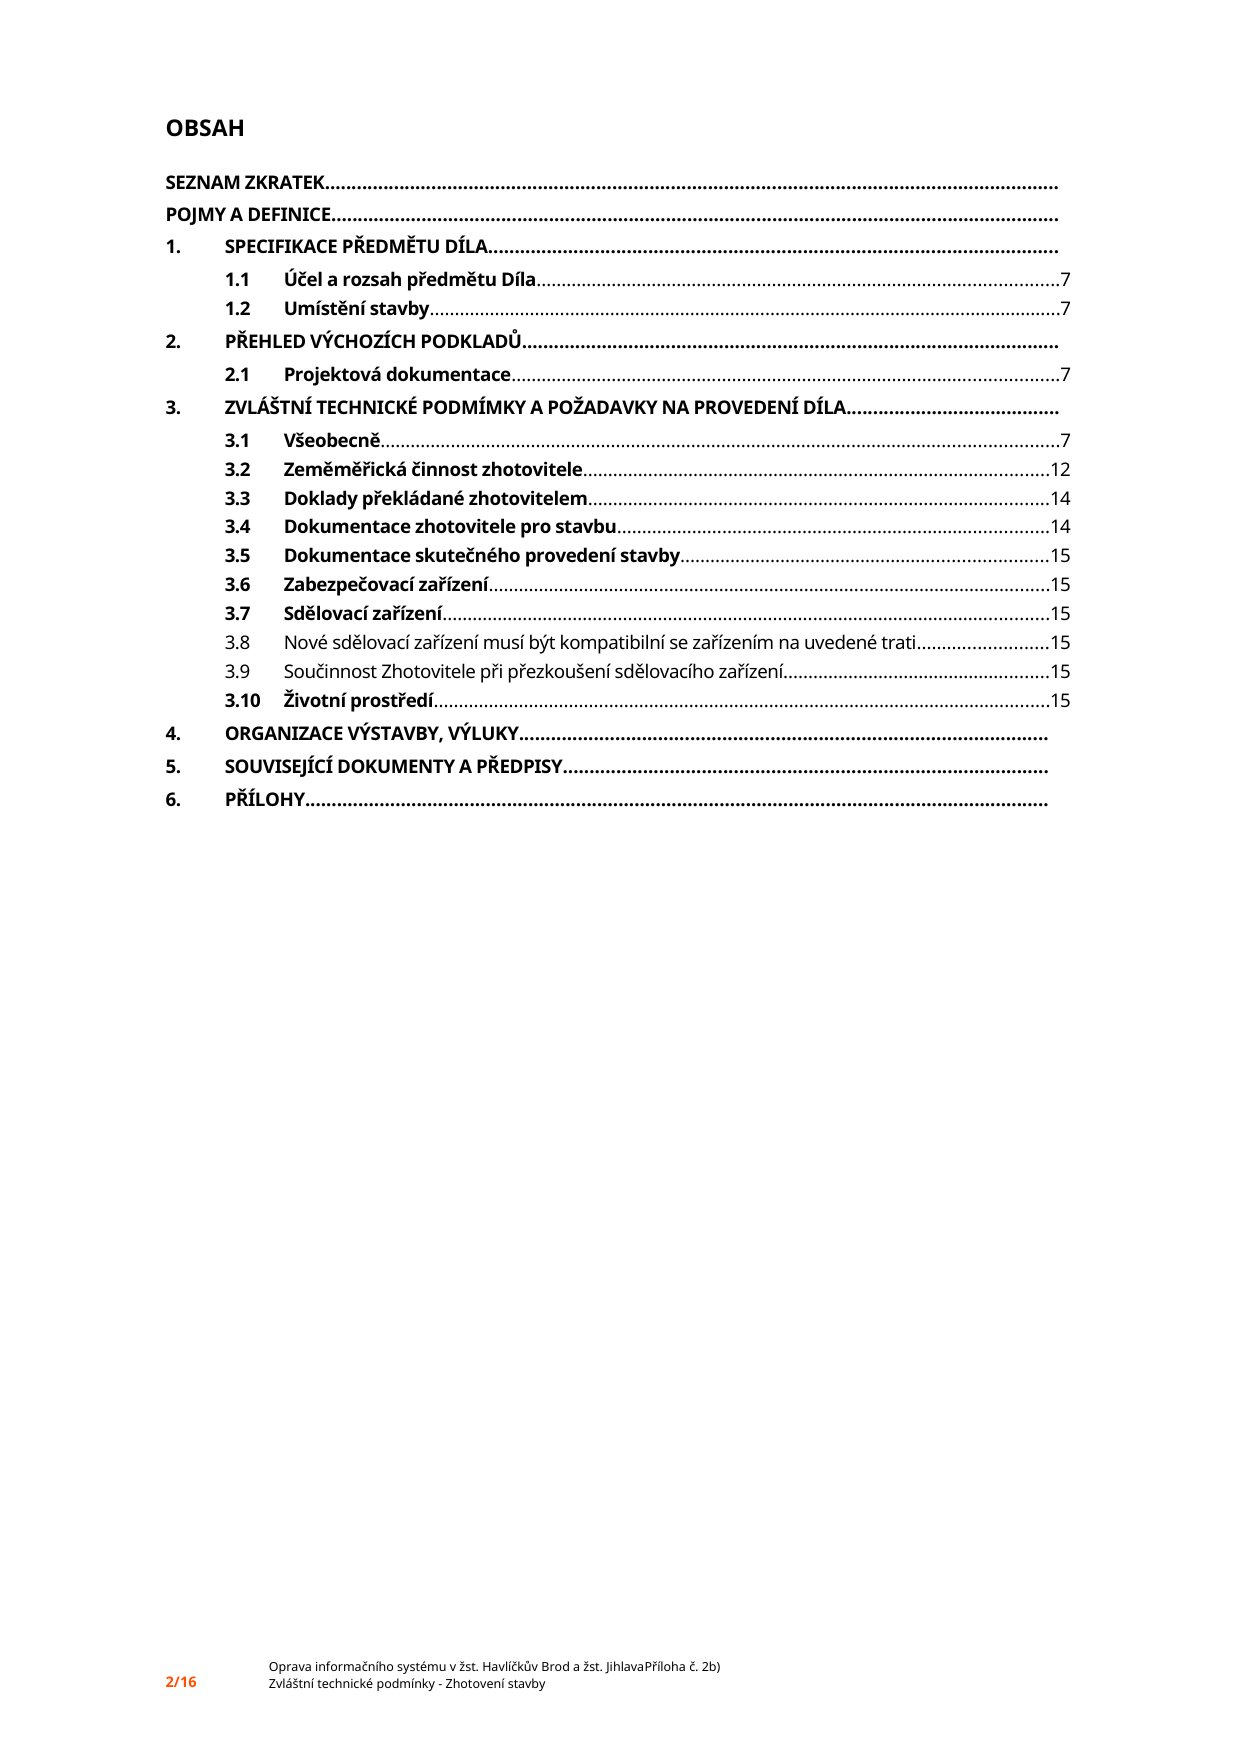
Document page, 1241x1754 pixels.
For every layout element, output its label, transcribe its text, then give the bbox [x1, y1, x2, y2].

text 1.1 Účel a rozsah předmětu Díla 7 [224, 266, 1075, 292]
text 5. SOUVISEJÍCÍ DOKUMENTY A PŘEDPISY 16 [165, 753, 1045, 778]
text 3.7 Sdělovací zařízení 15 [224, 600, 1075, 626]
text 3.6 Zabezpečovací zařízení 15 [224, 572, 1075, 597]
text 3.1 Všeobecně 7 [224, 427, 1075, 453]
text 2.1 Projektová dokumentace 7 [224, 361, 1075, 387]
text 3.4 Dokumentace zhotovitele pro stavbu 14 [224, 514, 1075, 539]
text 3.2 Zeměměřická činnost zhotovitele 12 [224, 456, 1075, 482]
text 4. ORGANIZACE VÝSTAVBY, VÝLUKY 16 [165, 720, 1045, 746]
text 1.2 Umístění stavby 7 [224, 295, 1075, 321]
text 1. SPECIFIKACE PŘEDMĚTU DÍLA 7 [165, 233, 1045, 259]
text SEZNAM ZKRATEK 4 [165, 169, 1045, 194]
text 3.9 Součinnost Zhotovitele při přezkoušení sdělovacího zařízení. 15 [224, 658, 1075, 684]
text Pojmy a definice 5 [165, 201, 1045, 227]
text 3.5 Dokumentace skutečného provedení stavby 15 [224, 543, 1075, 568]
text 6. PŘÍLOHY 17 [165, 786, 1045, 812]
text 3. Zvláštní TECHNICKÉ podmímky a požadavky na PROVEDENÍ DÍLA 7 [165, 394, 1045, 420]
text 2. PŘEHLED VÝCHOZÍCH PODKLADŮ 7 [165, 328, 1045, 354]
text 3.10 Životní prostředí 15 [224, 687, 1075, 712]
text Obsah [165, 112, 1075, 143]
text 3.8 Nové sdělovací zařízení musí být kompatibilní se zařízením na uvedené trati 15 [224, 629, 1075, 655]
text 3.3 Doklady překládané zhotovitelem 14 [224, 485, 1075, 511]
